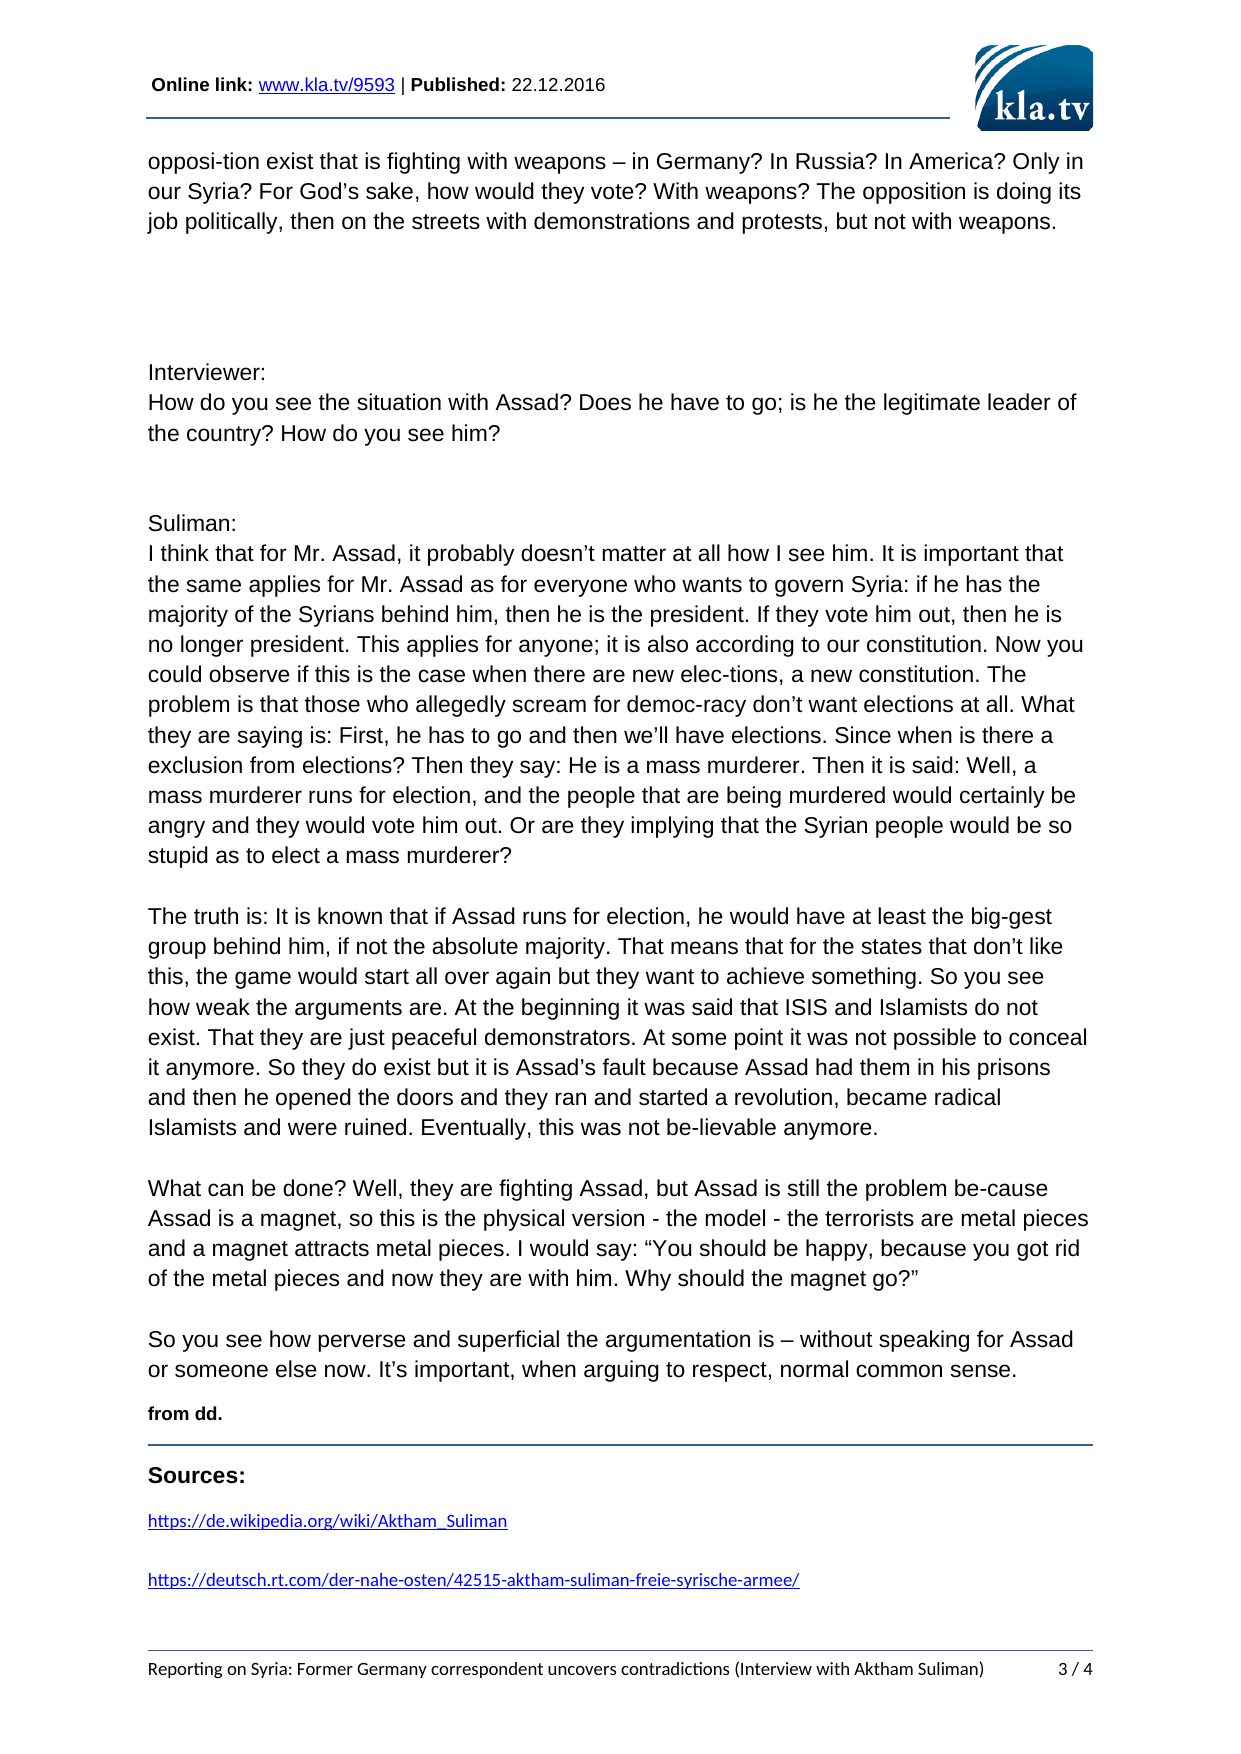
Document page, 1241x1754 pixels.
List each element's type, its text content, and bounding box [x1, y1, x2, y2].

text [148, 148, 1093, 1382]
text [148, 1509, 1093, 1623]
text from dd. [148, 1403, 1093, 1424]
text Sources: [148, 1446, 1093, 1489]
